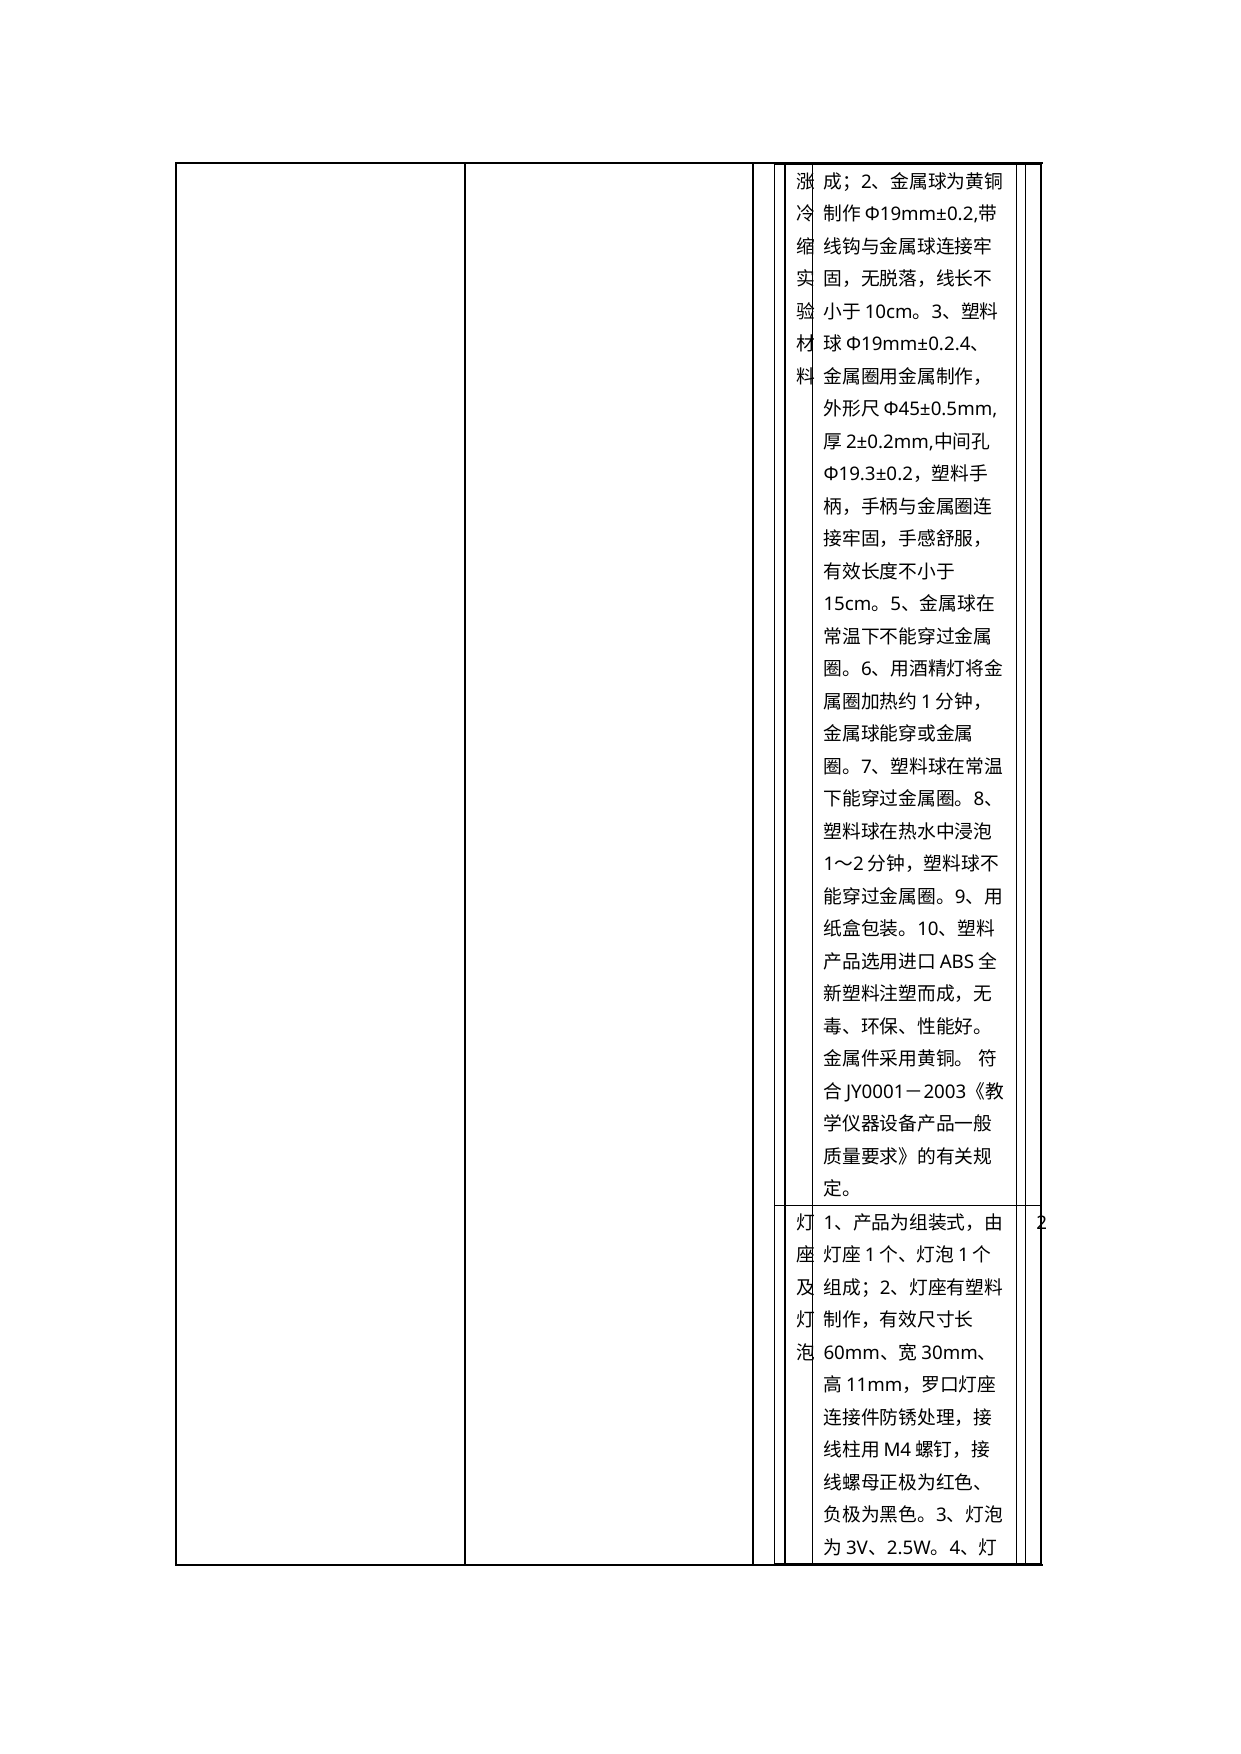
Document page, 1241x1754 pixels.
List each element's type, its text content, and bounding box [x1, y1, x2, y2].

table_cell [813, 1206, 1016, 1563]
table_cell [813, 165, 1016, 1205]
table_cell [1017, 1206, 1025, 1563]
table_cell [754, 164, 774, 1564]
table_cell [1026, 165, 1040, 1205]
table_cell [1017, 165, 1025, 1205]
table_cell [775, 1206, 784, 1563]
table_cell [775, 165, 784, 1205]
table_cell [1026, 1206, 1040, 1563]
table_cell [466, 164, 752, 1564]
table_cell [786, 165, 812, 1205]
table_cell [786, 1206, 812, 1563]
table_cell 1 [177, 164, 464, 1564]
